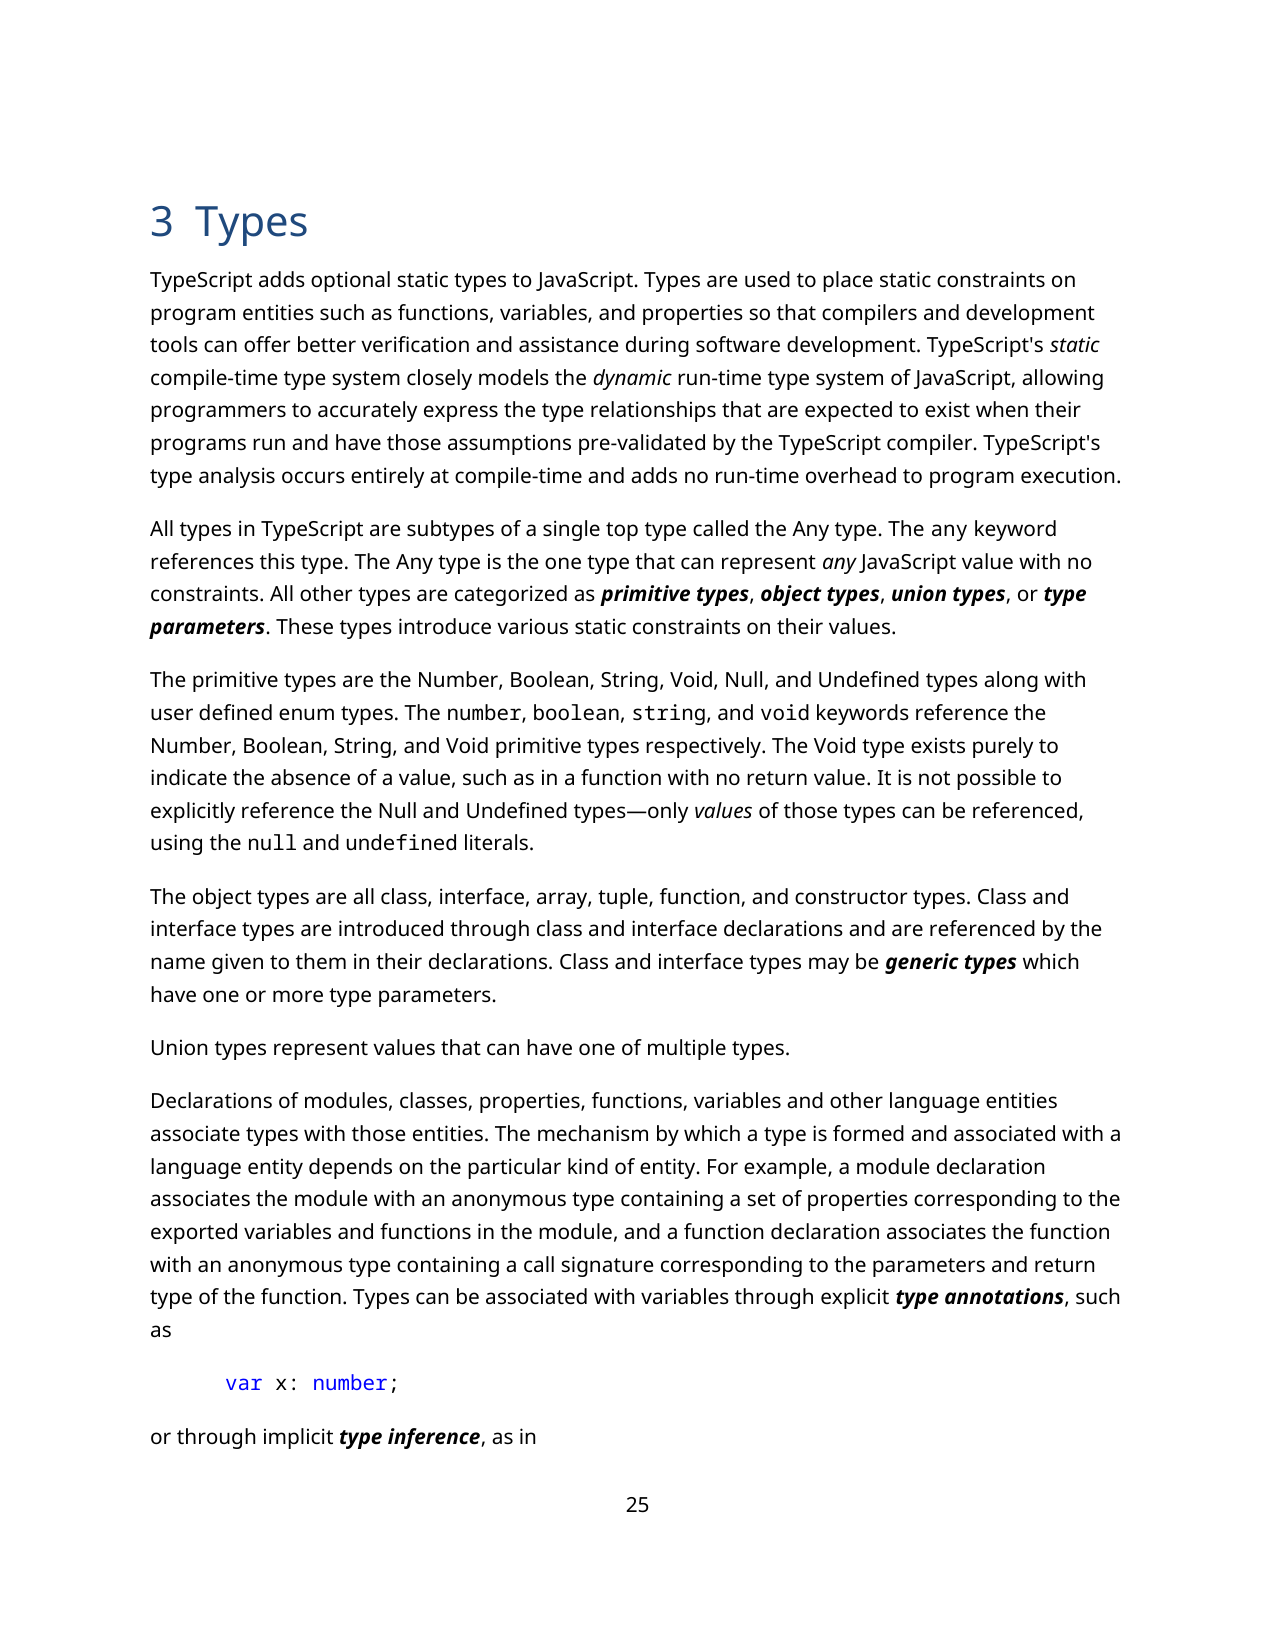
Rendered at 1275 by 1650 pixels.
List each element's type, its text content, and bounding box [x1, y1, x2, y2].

text Union types represent values that can have one of multiple types. [150, 1033, 1125, 1062]
text The primitive types are the Number, Boolean, String, Void, Null, and Undefined types along with user defined enum types. The number, boolean, string, and void keywords reference the Number, Boolean, String, and Void primitive types respectively. The Void type exists purely to indicate the absence of a value, such as in a function with no return value. It is not possible to explicitly reference the Null and Undefined types—only values of those types can be referenced, using the null and undefined literals. [150, 666, 1125, 857]
text TypeScript adds optional static types to JavaScript. Types are used to place static constraints on program entities such as functions, variables, and properties so that compilers and development tools can offer better verification and assistance during software development. TypeScript's static compile-time type system closely models the dynamic run-time type system of JavaScript, allowing programmers to accurately express the type relationships that are expected to exist when their programs run and have those assumptions pre-validated by the TypeScript compiler. TypeScript's type analysis occurs entirely at compile-time and adds no run-time overhead to program execution. [150, 265, 1125, 489]
text Declarations of modules, classes, properties, functions, variables and other language entities associate types with those entities. The mechanism by which a type is formed and associated with a language entity depends on the particular kind of entity. For example, a module declaration associates the module with an anonymous type containing a set of properties corresponding to the exported variables and functions in the module, and a function declaration associates the function with an anonymous type containing a call signature corresponding to the parameters and return type of the function. Types can be associated with variables through explicit type annotations, such as [150, 1087, 1125, 1343]
subtitle Types [150, 192, 1125, 248]
text var x: number; [262, 1368, 313, 1397]
text var x: number; [387, 1368, 1125, 1397]
text The object types are all class, interface, array, tuple, function, and constructor types. Class and interface types are introduced through class and interface declarations and are referenced by the name given to them in their declarations. Class and interface types may be generic types which have one or more type parameters. [150, 882, 1125, 1008]
text All types in TypeScript are subtypes of a single top type called the Any type. The any keyword references this type. The Any type is the one type that can represent any JavaScript value with no constraints. All other types are categorized as primitive types, object types, union types, or type parameters. These types introduce various static constraints on their values. [150, 514, 1125, 641]
text or through implicit type inference, as in [150, 1422, 1125, 1450]
